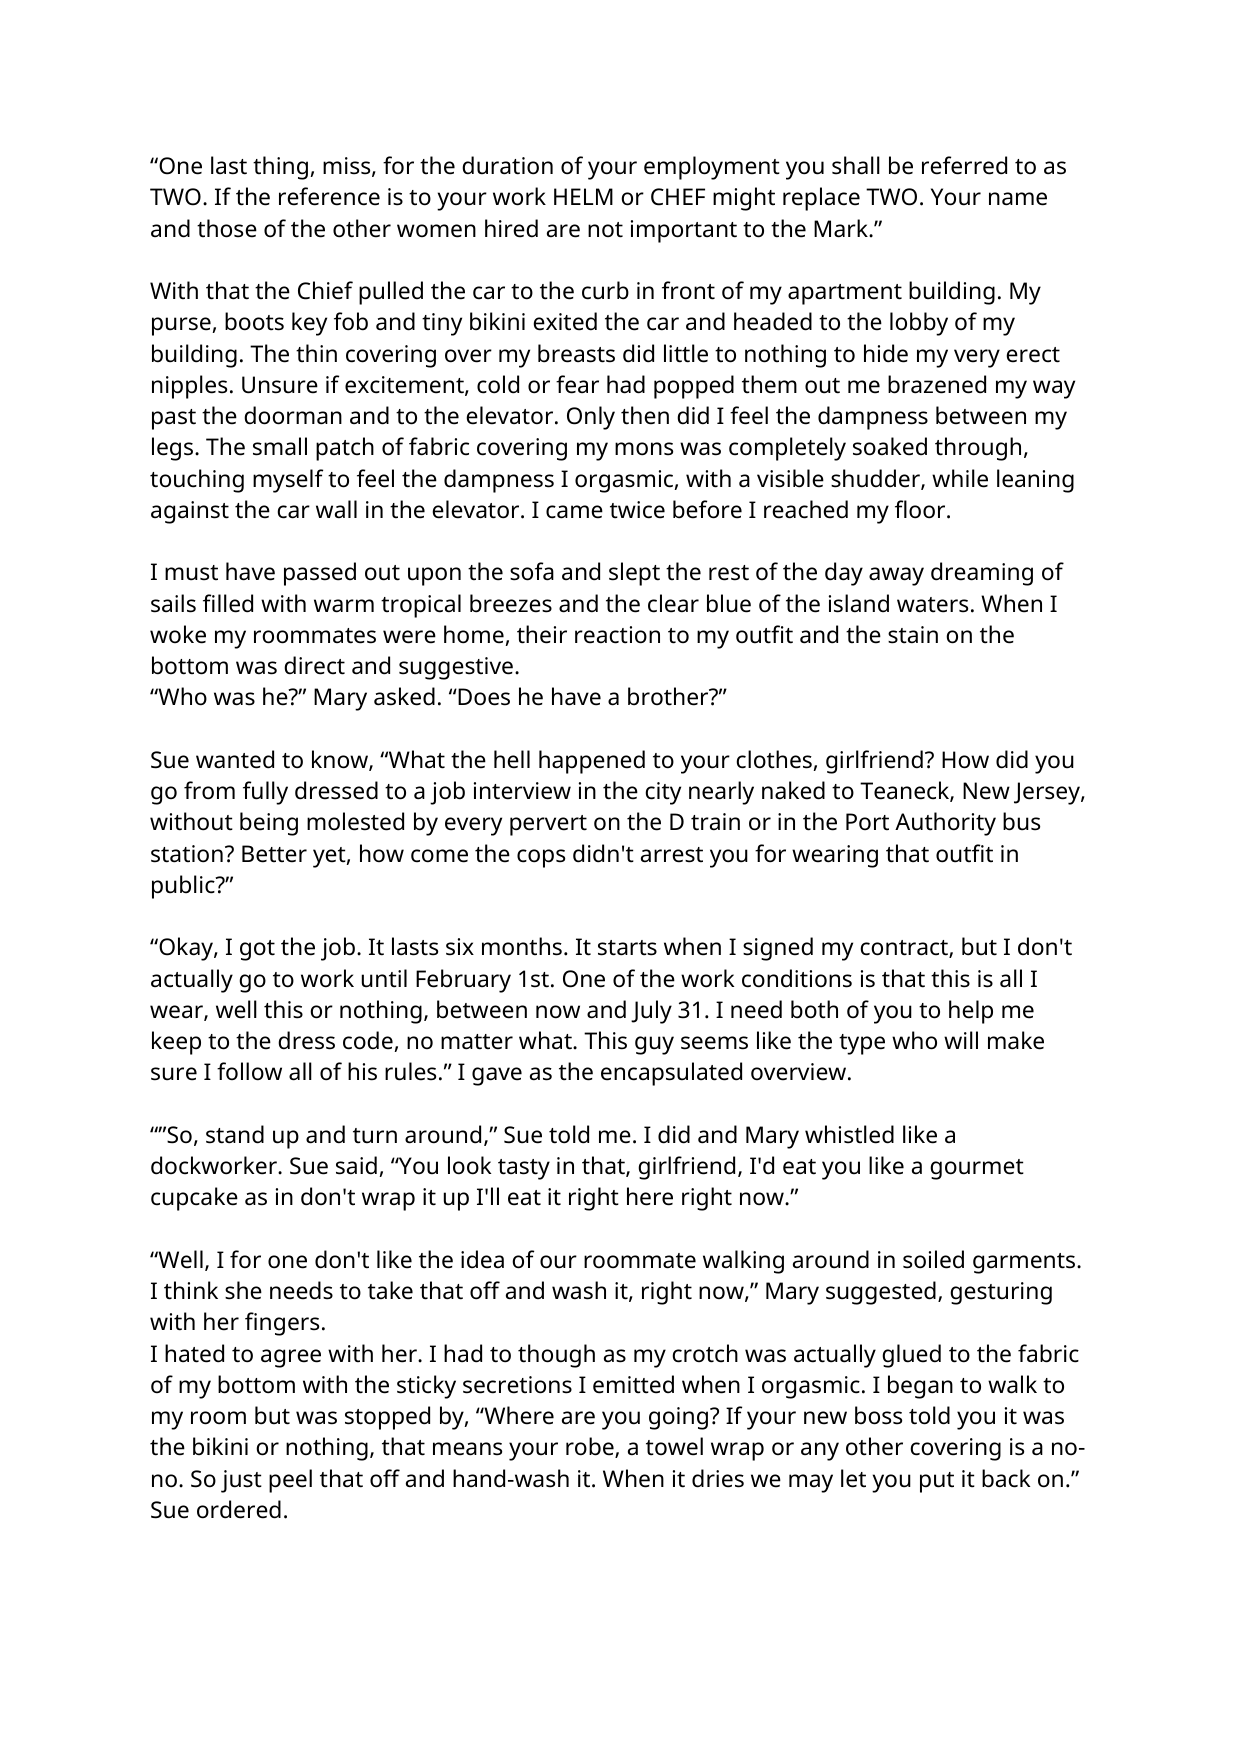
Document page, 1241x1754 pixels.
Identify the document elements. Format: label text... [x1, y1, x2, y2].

text “Okay, I got the job. It lasts six months. It starts when I signed my contract, but I don't actually go to work until February 1st. One of the work conditions is that this is all I wear, well this or nothing, between now and July 31. I need both of you to help me keep to the dress code, no matter what. This guy seems like the type who will make sure I follow all of his rules.” I gave as the encapsulated overview. [150, 931, 1090, 1087]
text “One last thing, miss, for the duration of your employment you shall be referred to as TWO. If the reference is to your work HELM or CHEF might replace TWO. Your name and those of the other women hired are not important to the Mark.” [150, 150, 1090, 244]
text I must have passed out upon the sofa and slept the rest of the day away dreaming of sails filled with warm tropical breezes and the clear blue of the island waters. When I woke my roommates were home, their reaction to my outfit and the stain on the bottom was direct and suggestive. [150, 556, 1090, 681]
text “”So, stand up and turn around,” Sue told me. I did and Mary whistled like a dockworker. Sue said, “You look tasty in that, girlfriend, I'd eat you like a gourmet cupcake as in don't wrap it up I'll eat it right here right now.” [150, 1119, 1090, 1212]
text With that the Chief pulled the car to the curb in front of my apartment building. My purse, boots key fob and tiny bikini exited the car and headed to the lobby of my building. The thin covering over my breasts did little to nothing to hide my very erect nipples. Unsure if excitement, cold or fear had popped them out me brazened my way past the doorman and to the elevator. Only then did I feel the dampness between my legs. The small patch of fabric covering my mons was completely soaked through, touching myself to feel the dampness I orgasmic, with a visible shudder, while leaning against the car wall in the elevator. I came twice before I reached my floor. [150, 275, 1090, 525]
text Sue wanted to know, “What the hell happened to your clothes, girlfriend? How did you go from fully dressed to a job interview in the city nearly naked to Teaneck, New Jersey, without being molested by every pervert on the D train or in the Port Authority bus station? Better yet, how come the cops didn't arrest you for wearing that outfit in public?” [150, 744, 1090, 900]
text “Well, I for one don't like the idea of our roommate walking around in soiled garments. I think she needs to take that off and wash it, right now,” Mary suggested, gesturing with her fingers. [150, 1244, 1090, 1337]
text I hated to agree with her. I had to though as my crotch was actually glued to the fabric of my bottom with the sticky secretions I emitted when I orgasmic. I began to walk to my room but was stopped by, “Where are you going? If your new boss told you it was the bikini or nothing, that means your robe, a towel wrap or any other covering is a no-no. So just peel that off and hand-wash it. When it dries we may let you put it back on.” Sue ordered. [150, 1337, 1090, 1525]
text “Who was he?” Mary asked. “Does he have a brother?” [150, 681, 1090, 712]
